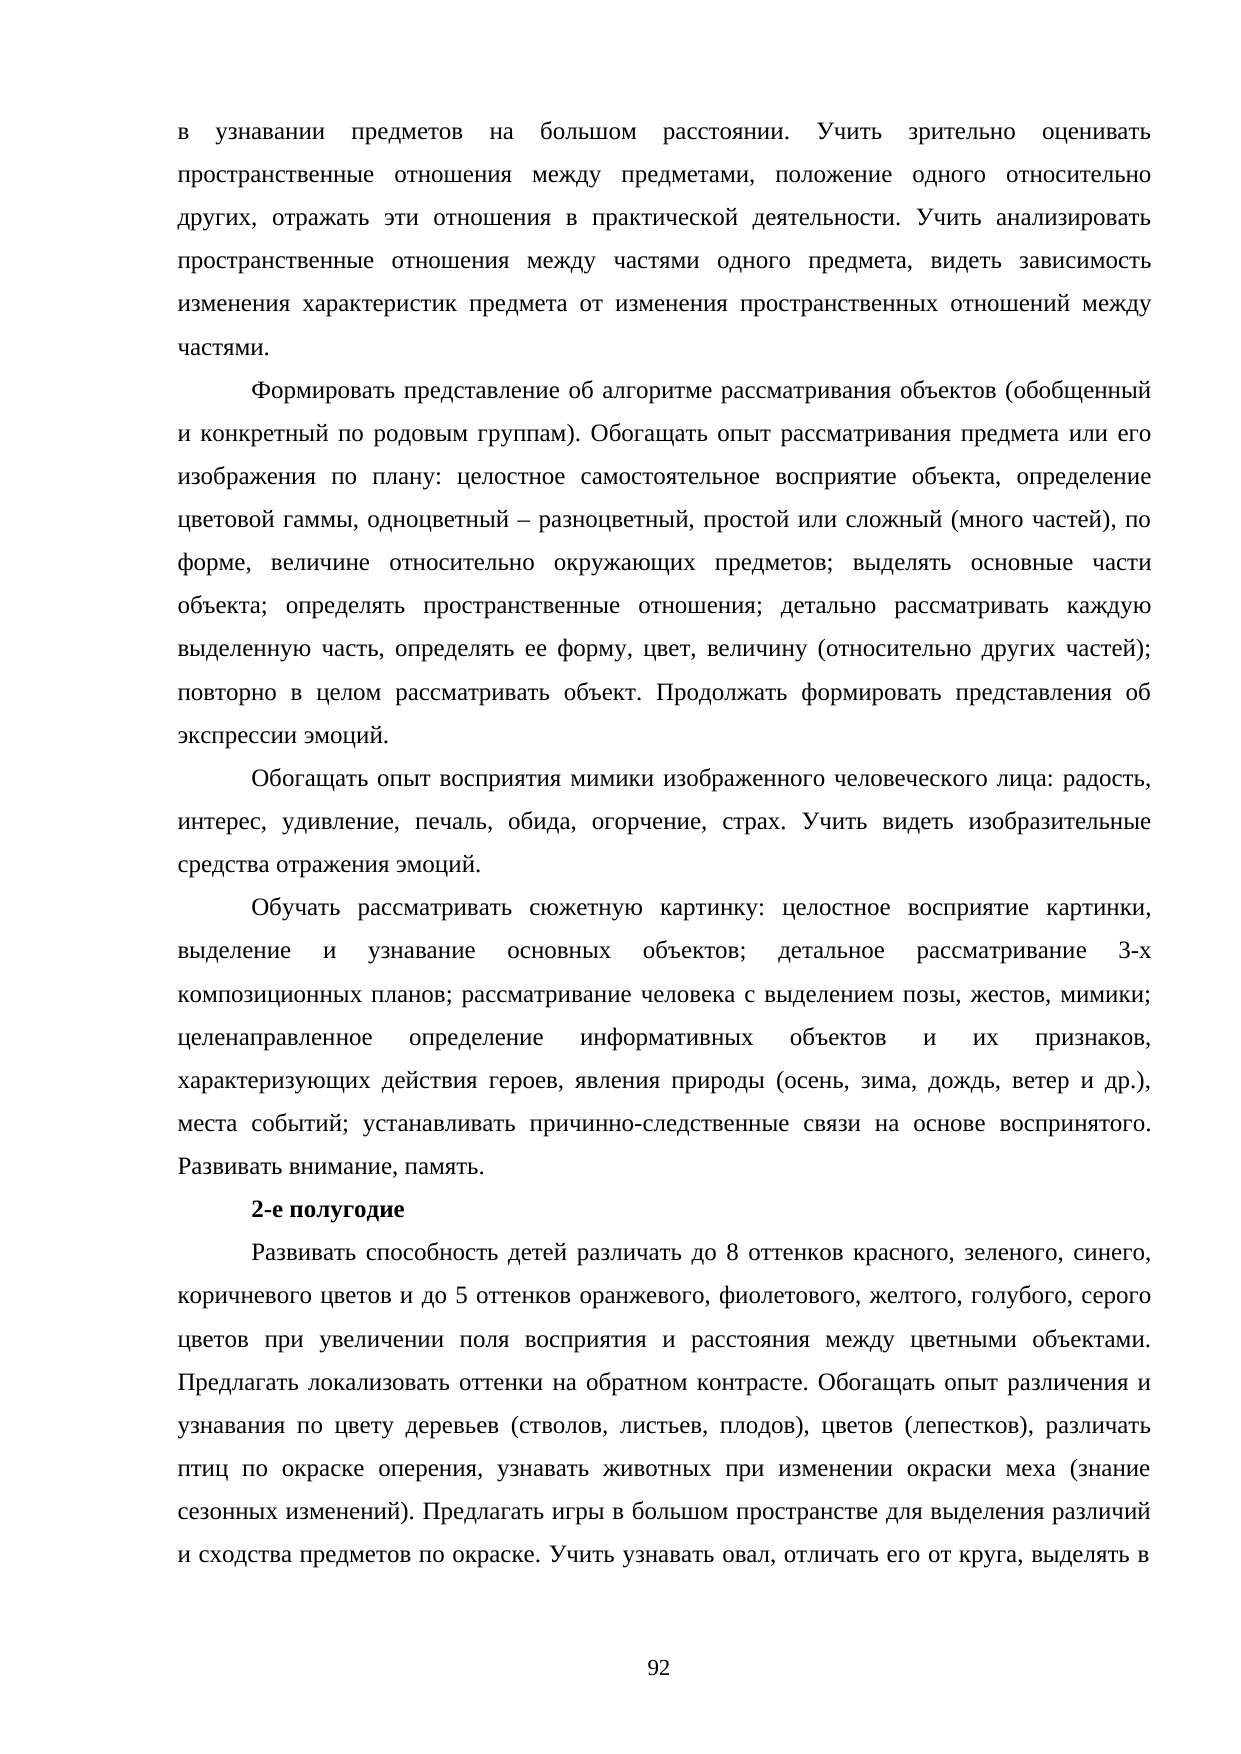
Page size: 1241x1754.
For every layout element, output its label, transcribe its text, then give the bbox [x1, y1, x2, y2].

subtitle 2-е полугодие [251, 1194, 1176, 1223]
text в узнавании предметов на большом расстоянии. Учить зрительно оценивать пространственные отношения между предметами, положение одного относительно других, отражать эти отношения в практической деятельности. Учить анализировать пространственные отношения между частями одного предмета, видеть зависимость изменения характеристик предмета от изменения пространственных отношений между частями. [177, 116, 1152, 360]
text Обогащать опыт восприятия мимики изображенного человеческого лица: радость, интерес, удивление, печаль, обида, огорчение, страх. Учить видеть изобразительные средства отражения эмоций. [177, 763, 1152, 878]
text Развивать способность детей различать до 8 оттенков красного, зеленого, синего, коричневого цветов и до 5 оттенков оранжевого, фиолетового, желтого, голубого, серого цветов при увеличении поля восприятия и расстояния между цветными объектами. Предлагать локализовать оттенки на обратном контрасте. Обогащать опыт различения и узнавания по цвету деревьев (стволов, листьев, плодов), цветов (лепестков), различать птиц по окраске оперения, узнавать животных при изменении окраски меха (знание сезонных изменений). Предлагать игры в большом пространстве для выделения различий и сходства предметов по окраске. Учить узнавать овал, отличать его от круга, выделять в [177, 1237, 1152, 1568]
text Формировать представление об алгоритме рассматривания объектов (обобщенный и конкретный по родовым группам). Обогащать опыт рассматривания предмета или его изображения по плану: целостное самостоятельное восприятие объекта, определение цветовой гаммы, одноцветный – разноцветный, простой или сложный (много частей), по форме, величине относительно окружающих предметов; выделять основные части объекта; определять пространственные отношения; детально рассматривать каждую выделенную часть, определять ее форму, цвет, величину (относительно других частей); повторно в целом рассматривать объект. Продолжать формировать представления об экспрессии эмоций. [177, 375, 1152, 748]
text Обучать рассматривать сюжетную картинку: целостное восприятие картинки, выделение и узнавание основных объектов; детальное рассматривание 3-х композиционных планов; рассматривание человека с выделением позы, жестов, мимики; целенаправленное определение информативных объектов и их признаков, характеризующих действия героев, явления природы (осень, зима, дождь, ветер и др.), места событий; устанавливать причинно-следственные связи на основе воспринятого. Развивать внимание, память. [177, 892, 1152, 1180]
